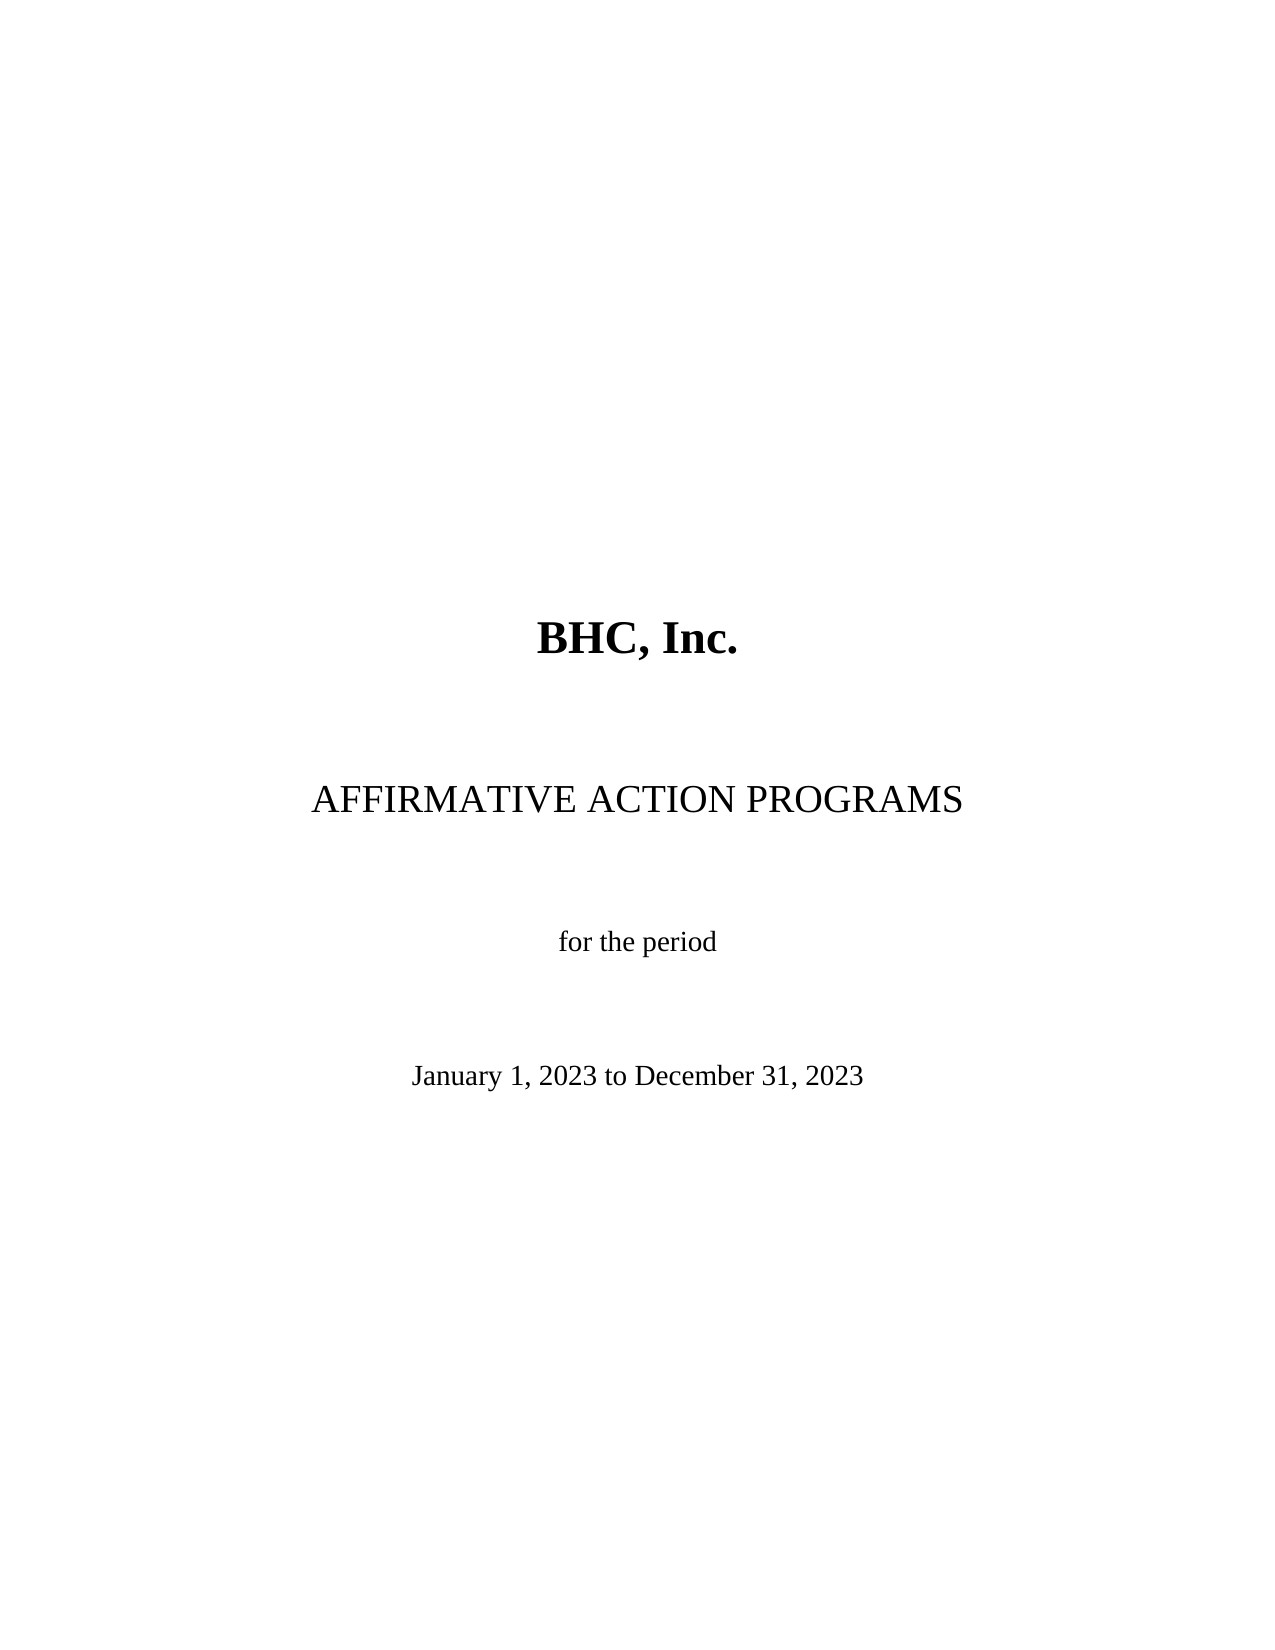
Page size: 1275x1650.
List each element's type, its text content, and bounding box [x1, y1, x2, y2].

text January 1, 2023 to December 31, 2023 [150, 1058, 1125, 1091]
text for the period [150, 924, 1125, 957]
text AFFIRMATIVE ACTION PROGRAMS [150, 775, 1125, 821]
text BHC, Inc. [150, 610, 1125, 664]
